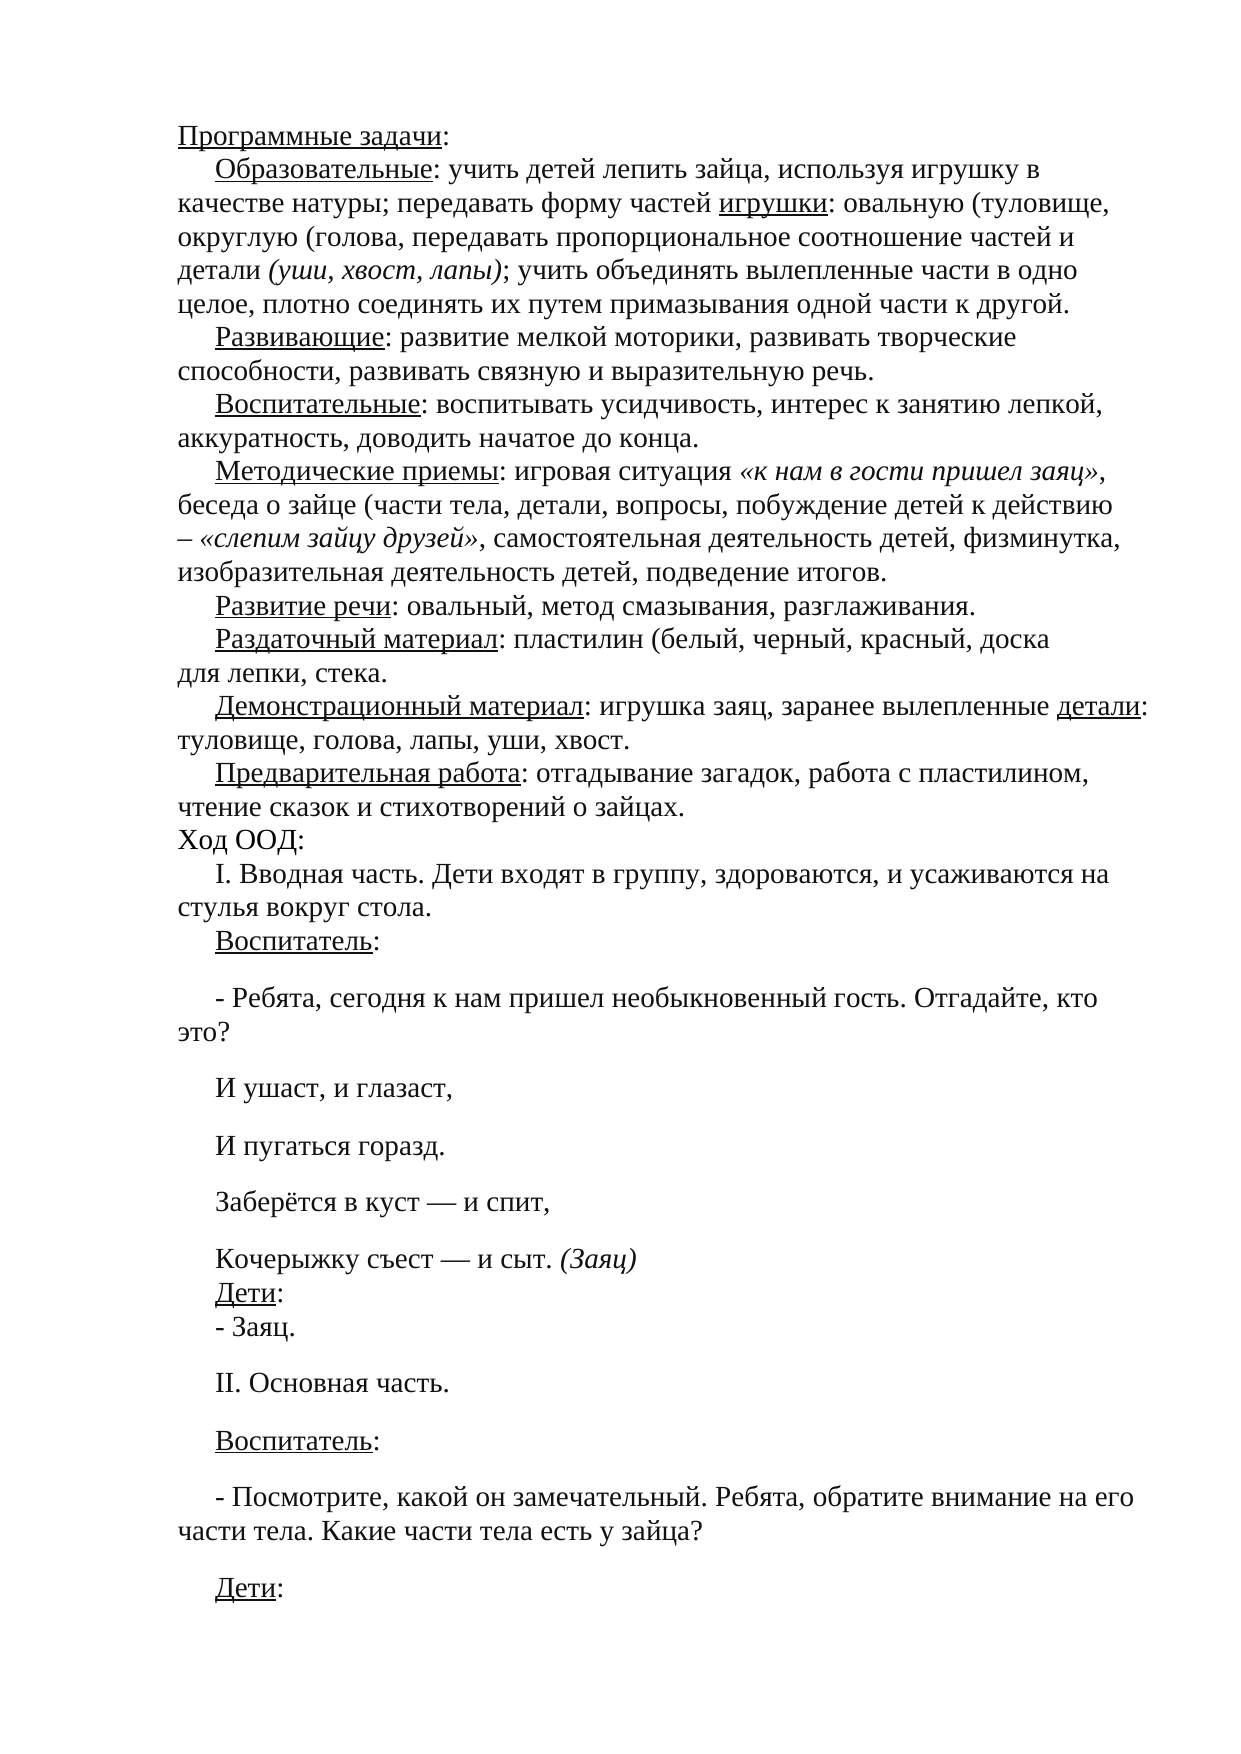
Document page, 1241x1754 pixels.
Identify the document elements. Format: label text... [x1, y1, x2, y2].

text И ушаст, и глазаст, [177, 1071, 1152, 1104]
text Развивающие: развитие мелкой моторики, развивать творческие способности, развивать связную и выразительную речь. [177, 319, 1152, 386]
text Воспитатель: [177, 923, 1152, 957]
text Воспитательные: воспитывать усидчивость, интерес к занятию лепкой, аккуратность, доводить начатое до конца. [177, 386, 1152, 453]
text И пугаться горазд. [177, 1128, 1152, 1161]
text Предварительная работа: отгадывание загадок, работа с пластилином, чтение сказок и стихотворений о зайцах. [177, 755, 1152, 822]
text Дети: [177, 1275, 1152, 1309]
text Демонстрационный материал: игрушка заяц, заранее вылепленные детали: туловище, голова, лапы, уши, хвост. [177, 688, 1152, 755]
text II. Основная часть. [177, 1366, 1152, 1399]
text Программные задачи: [177, 118, 1152, 152]
text - Ребята, сегодня к нам пришел необыкновенный гость. Отгадайте, кто это? [177, 980, 1152, 1047]
text I. Вводная часть. Дети входят в группу, здороваются, и усаживаются на стулья вокруг стола. [177, 856, 1152, 923]
text - Заяц. [177, 1309, 1152, 1342]
text Раздаточный материал: пластилин (белый, черный, красный, доска для лепки, стека. [177, 621, 1152, 688]
text - Посмотрите, какой он замечательный. Ребята, обратите внимание на его части тела. Какие части тела есть у зайца? [177, 1479, 1152, 1547]
text Ход ООД: [177, 822, 1152, 856]
text Методические приемы: игровая ситуация «к нам в гости пришел заяц», беседа о зайце (части тела, детали, вопросы, побуждение детей к действию – «слепим зайцу друзей», самостоятельная деятельность детей, физминутка, изобразительная деятельность детей, подведение итогов. [177, 453, 1152, 588]
text Дети: [177, 1570, 1152, 1604]
text Образовательные: учить детей лепить зайца, используя игрушку в качестве натуры; передавать форму частей игрушки: овальную (туловище, округлую (голова, передавать пропорциональное соотношение частей и детали (уши, хвост, лапы); учить объединять вылепленные части в одно целое, плотно соединять их путем примазывания одной части к другой. [177, 152, 1152, 319]
text Заберётся в куст — и спит, [177, 1184, 1152, 1218]
text Развитие речи: овальный, метод смазывания, разглаживания. [177, 588, 1152, 621]
text Воспитатель: [177, 1423, 1152, 1456]
text Кочерыжку съест — и сыт. (Заяц) [177, 1242, 1152, 1275]
